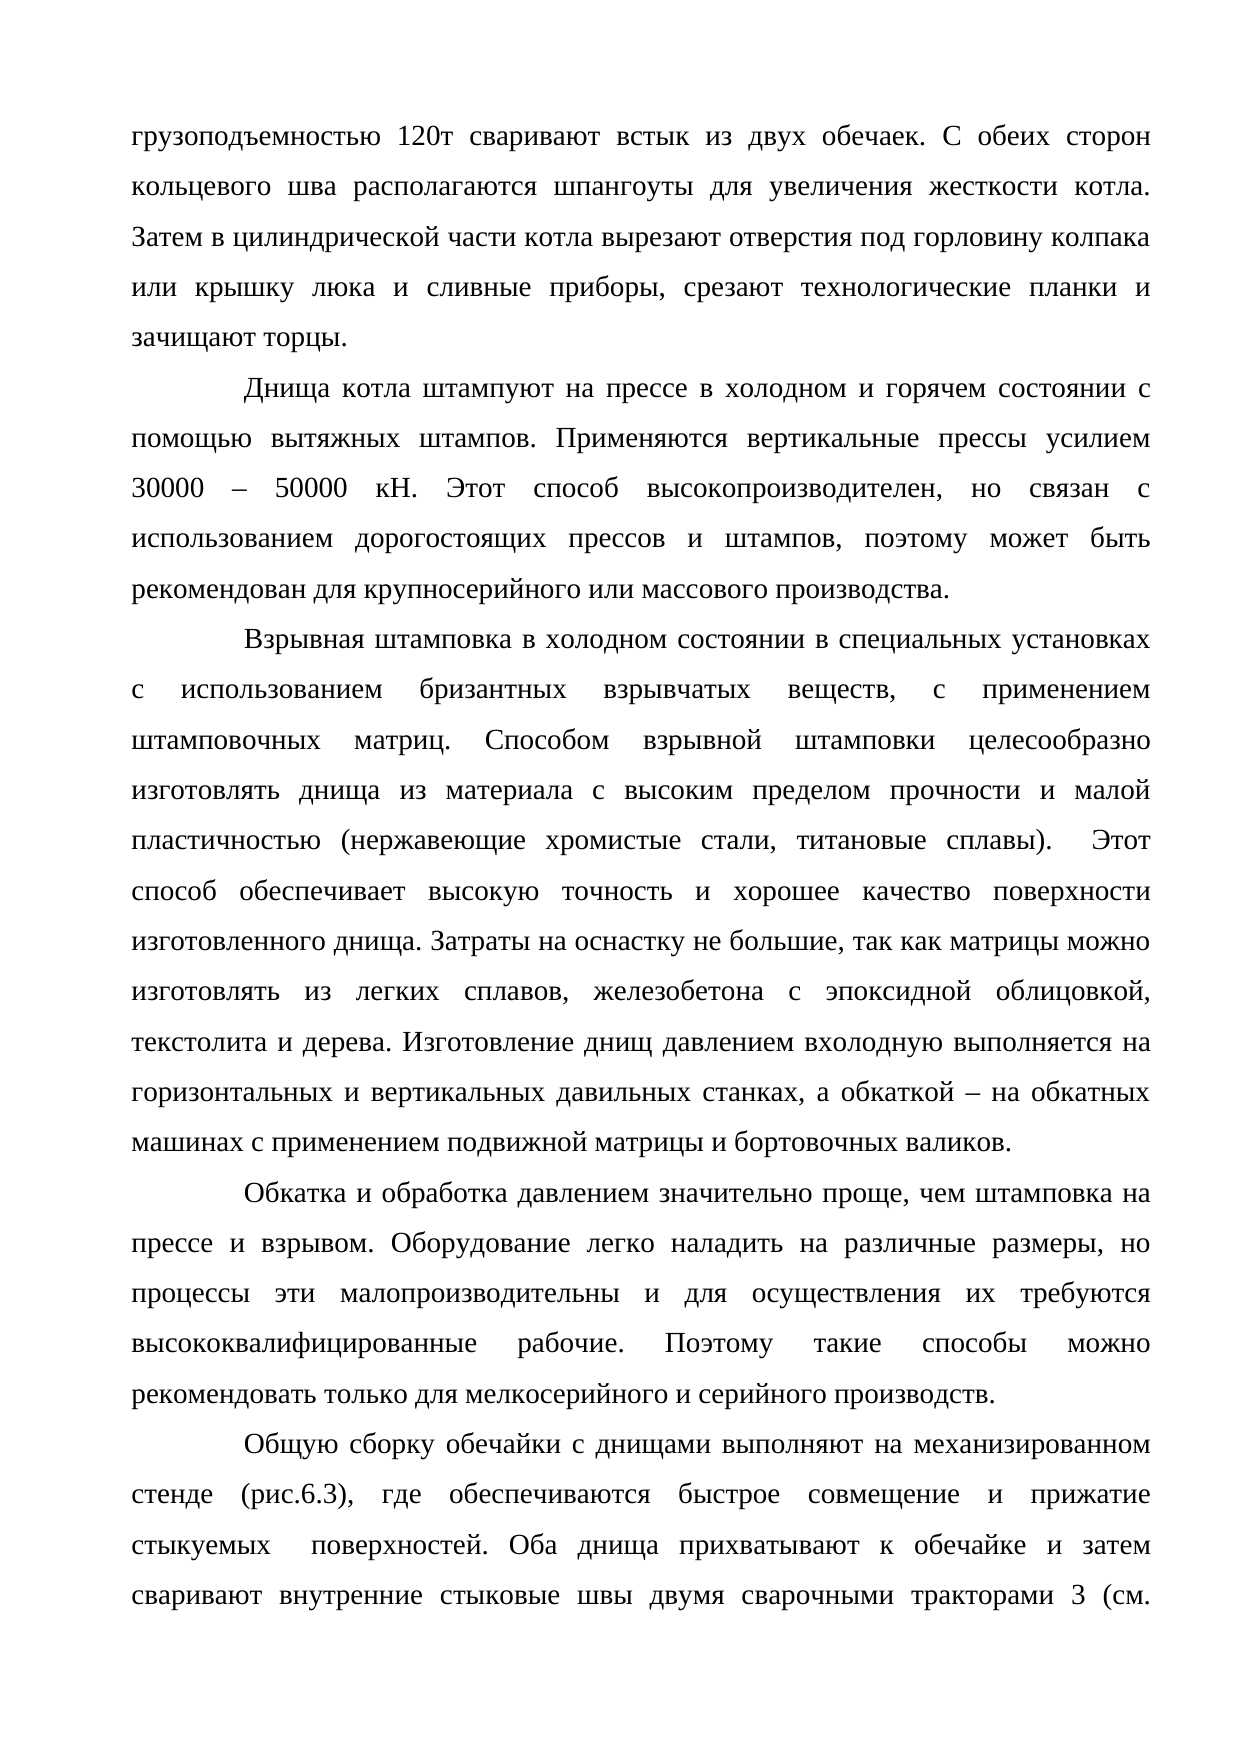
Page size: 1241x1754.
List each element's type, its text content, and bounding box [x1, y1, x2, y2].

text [131, 1426, 1152, 1611]
text Взрывная штамповка в холодном состоянии в специальных установках с использованием бризантных взрывчатых веществ, с применением штамповочных матриц. Способом взрывной штамповки целесообразно изготовлять днища из материала с высоким пределом прочности и малой пластичностью (нержавеющие хромистые стали, титановые сплавы). Этот способ обеспечивает высокую точность и хорошее качество поверхности изготовленного днища. Затраты на оснастку не большие, так как матрицы можно изготовлять из легких сплавов, железобетона с эпоксидной облицовкой, текстолита и дерева. Изготовление днищ давлением вхолодную выполняется на горизонтальных и вертикальных давильных станках, а обкаткой – на обкатных машинах с применением подвижной матрицы и бортовочных валиков. [131, 621, 1152, 1158]
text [131, 118, 1152, 353]
text Днища котла штампуют на прессе в холодном и горячем состоянии с помощью вытяжных штампов. Применяются вертикальные прессы усилием 30000 – 50000 кН. Этот способ высокопроизводителен, но связан с использованием дорогостоящих прессов и штампов, поэтому может быть рекомендован для крупносерийного или массового производства. [131, 370, 1152, 604]
text Обкатка и обработка давлением значительно проще, чем штамповка на прессе и взрывом. Оборудование легко наладить на различные размеры, но процессы эти малопроизводительны и для осуществления их требуются высококвалифицированные рабочие. Поэтому такие способы можно рекомендовать только для мелкосерийного и серийного производств. [131, 1175, 1152, 1409]
